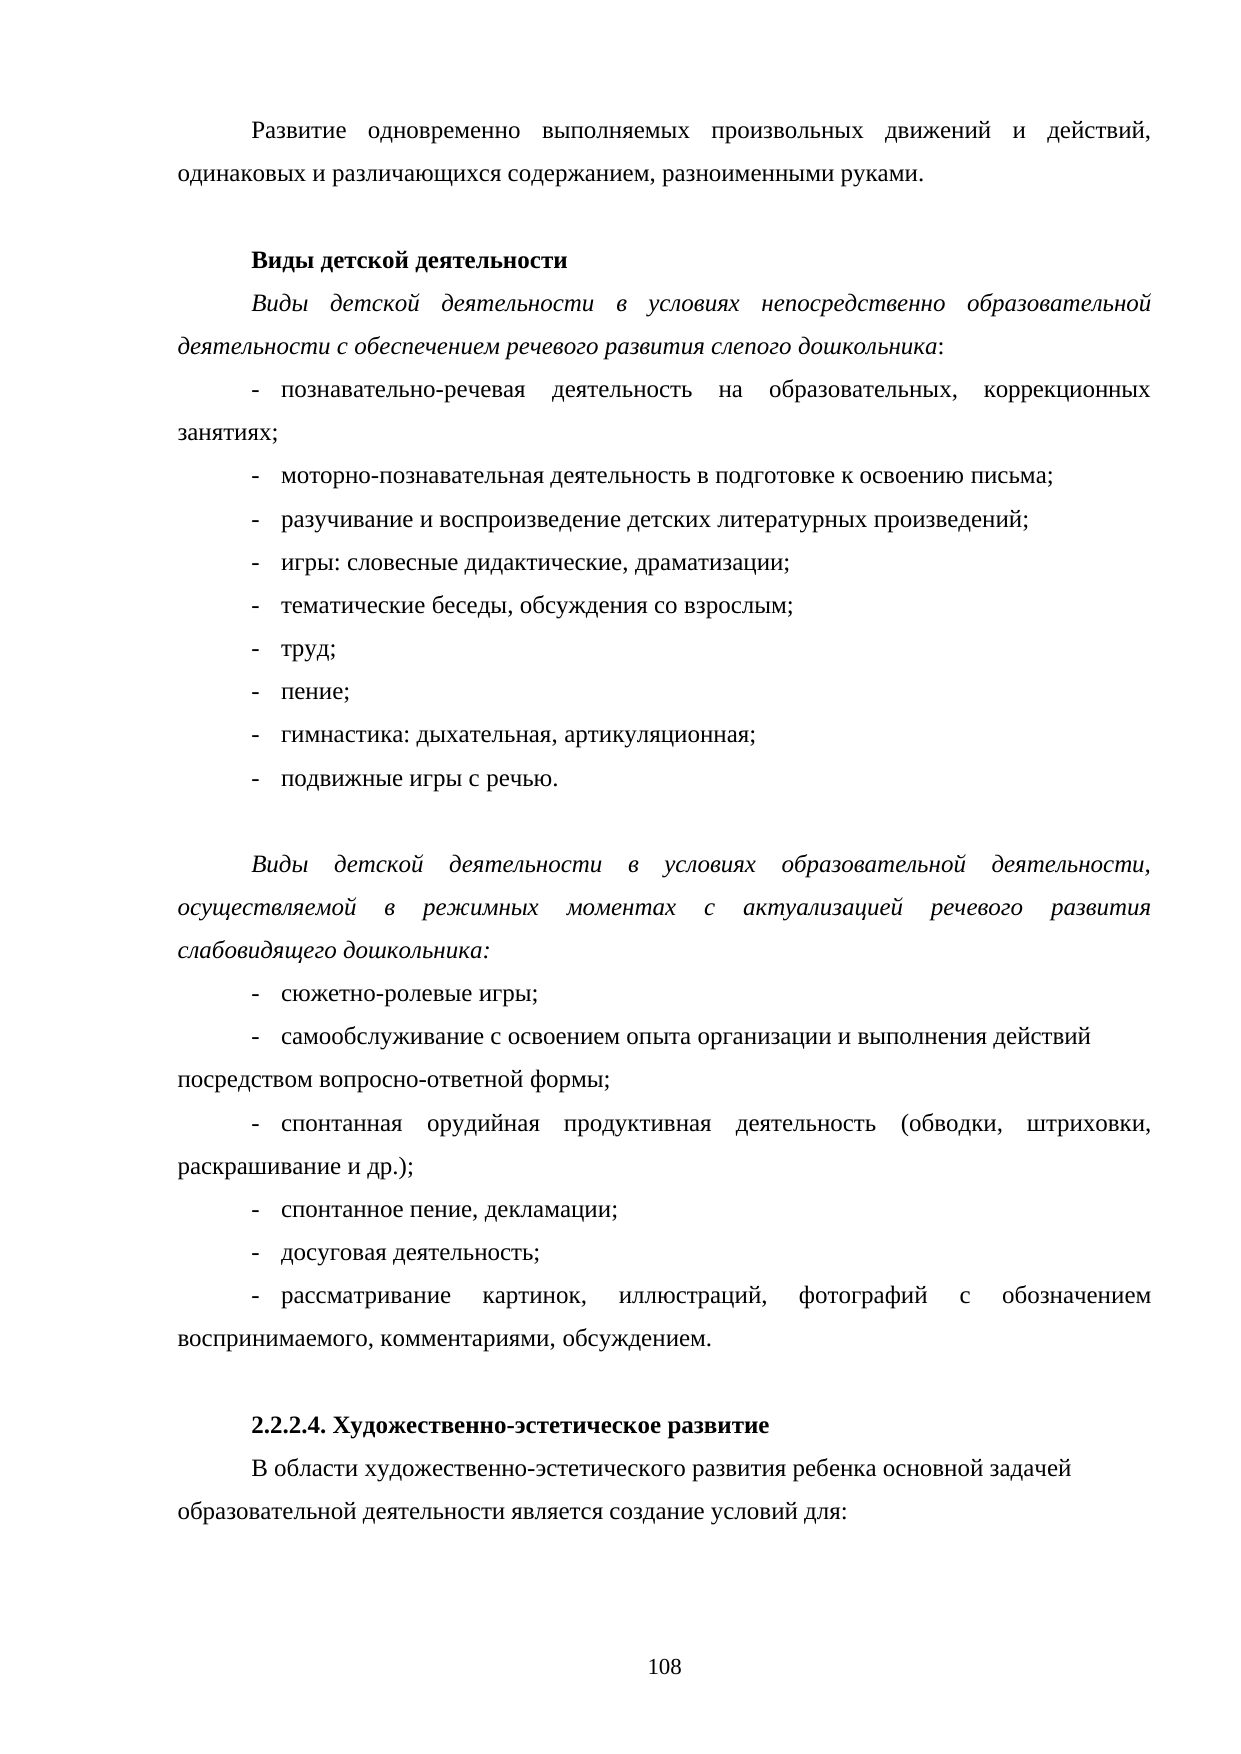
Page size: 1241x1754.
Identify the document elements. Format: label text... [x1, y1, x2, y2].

list труд; [251, 633, 1176, 662]
list досуговая деятельность; [251, 1237, 1176, 1266]
list разучивание и воспроизведение детских литературных произведений; [251, 504, 1176, 532]
list самообслуживание с освоением опыта организации и выполнения действий посредством вопросно-ответной формы; [177, 1021, 1152, 1093]
text Виды детской деятельности в условиях непосредственно образовательной деятельности с обеспечением речевого развития слепого дошкольника: [177, 288, 1152, 360]
list моторно-познавательная деятельность в подготовке к освоению письма; [251, 461, 1176, 489]
list познавательно-речевая деятельность на образовательных, коррекционных занятиях; [177, 374, 1152, 446]
text Развитие одновременно выполняемых произвольных движений и действий, одинаковых и различающихся содержанием, разноименными руками. [177, 115, 1152, 187]
text Виды детской деятельности в условиях образовательной деятельности, осуществляемой в режимных моментах с актуализацией речевого развития слабовидящего дошкольника: [177, 849, 1152, 964]
list рассматривание картинок, иллюстраций, фотографий с обозначением воспринимаемого, комментариями, обсуждением. [177, 1280, 1151, 1352]
list тематические беседы, обсуждения со взрослым; [251, 590, 1176, 619]
list пение; [251, 676, 1176, 705]
text В области художественно-эстетического развития ребенка основной задачей образовательной деятельности является создание условий для: [177, 1453, 1089, 1524]
subtitle Художественно-эстетическое развитие [251, 1410, 1176, 1439]
list подвижные игры с речью. [251, 763, 1176, 791]
list сюжетно-ролевые игры; [251, 978, 1176, 1007]
list спонтанное пение, декламации; [251, 1194, 1176, 1223]
subtitle Виды детской деятельности [251, 246, 1176, 274]
list спонтанная орудийная продуктивная деятельность (обводки, штриховки, раскрашивание и др.); [177, 1108, 1152, 1179]
list игры: словесные дидактические, драматизации; [251, 547, 1176, 576]
list гимнастика: дыхательная, артикуляционная; [251, 719, 1176, 748]
